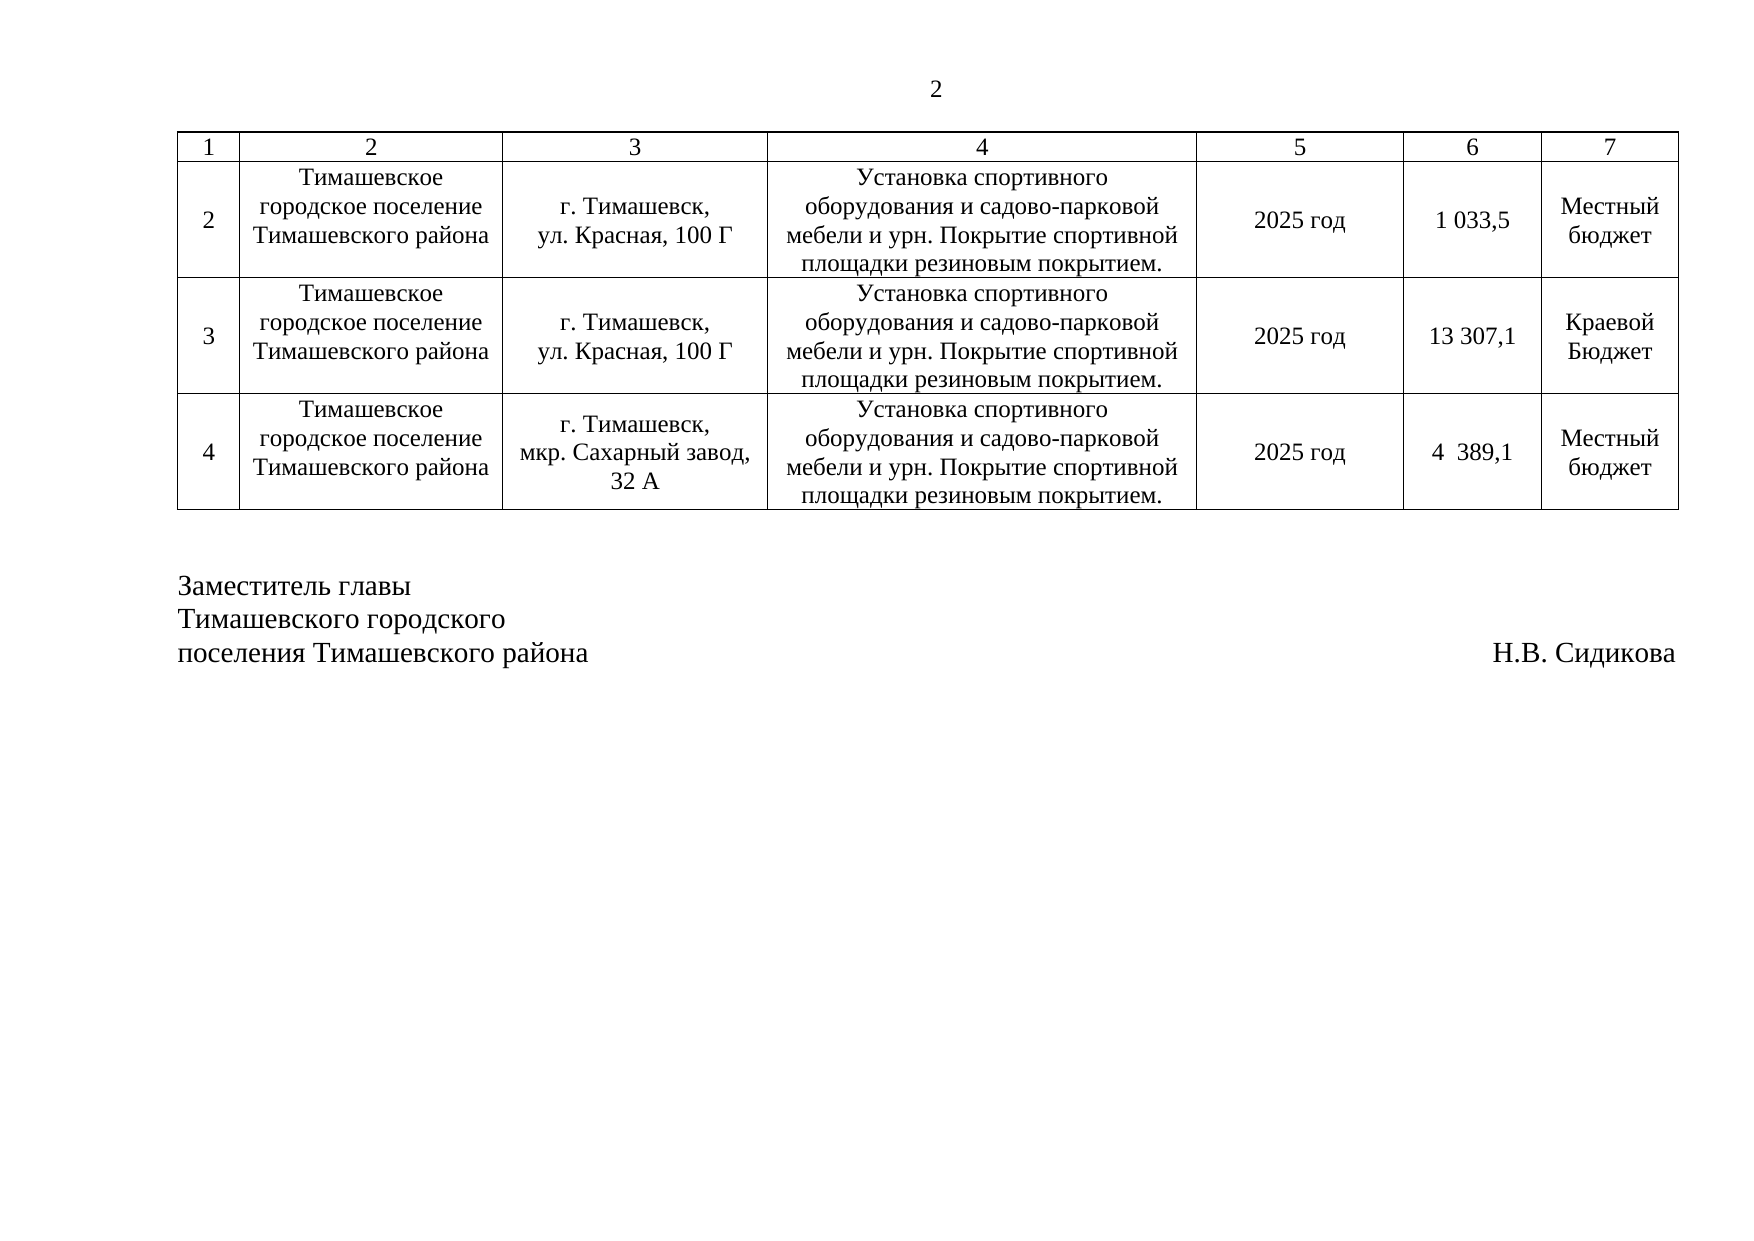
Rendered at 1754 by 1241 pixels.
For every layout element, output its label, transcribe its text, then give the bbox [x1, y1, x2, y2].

table_cell 4 [178, 394, 239, 509]
table_cell 3 [503, 133, 767, 161]
text поселения Тимашевского района Н.В. Сидикова [177, 635, 1695, 668]
table_cell Краевой Бюджет [1542, 278, 1678, 393]
table_cell 2 [240, 133, 502, 161]
table_cell 3 [178, 278, 239, 393]
table_cell 2025 год [1197, 394, 1403, 509]
table_cell 1 033,5 [1404, 162, 1541, 277]
table_cell Тимашевское городское поселение Тимашевского района [240, 278, 502, 393]
table_cell г. Тимашевск, мкр. Сахарный завод, 32 А [503, 394, 767, 509]
table_cell г. Тимашевск, ул. Красная, 100 Г [503, 162, 767, 277]
table_cell 5 [1197, 133, 1403, 161]
table_cell Установка спортивного оборудования и садово-парковой мебели и урн. Покрытие спортивной площадки резиновым покрытием. [768, 278, 1196, 393]
table_cell Установка спортивного оборудования и садово-парковой мебели и урн. Покрытие спортивной площадки резиновым покрытием. [768, 394, 856, 509]
table_cell Тимашевское городское поселение Тимашевского района [240, 394, 502, 509]
table_cell 4 389,1 [1404, 394, 1541, 509]
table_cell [768, 162, 1196, 277]
text Заместитель главы [177, 568, 1695, 601]
table_cell 6 [1404, 133, 1541, 161]
table_cell Местный бюджет [1542, 162, 1678, 277]
table_cell 2025 год [1197, 278, 1403, 393]
table_cell 13 307,1 [1404, 278, 1541, 393]
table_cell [240, 162, 502, 277]
table_cell г. Тимашевск, ул. Красная, 100 Г [503, 278, 767, 393]
text Тимашевского городского [177, 601, 1695, 635]
table_cell 1 [178, 133, 239, 161]
table_cell 7 [1542, 133, 1678, 161]
table_cell Местный бюджет [1542, 394, 1678, 509]
table_cell 4 [768, 133, 1196, 161]
table_cell 2 [178, 162, 239, 277]
table_cell Установка спортивного оборудования и садово-парковой мебели и урн. Покрытие спортивной площадки резиновым покрытием. [1108, 394, 1196, 509]
table_cell 2025 год [1197, 162, 1403, 277]
